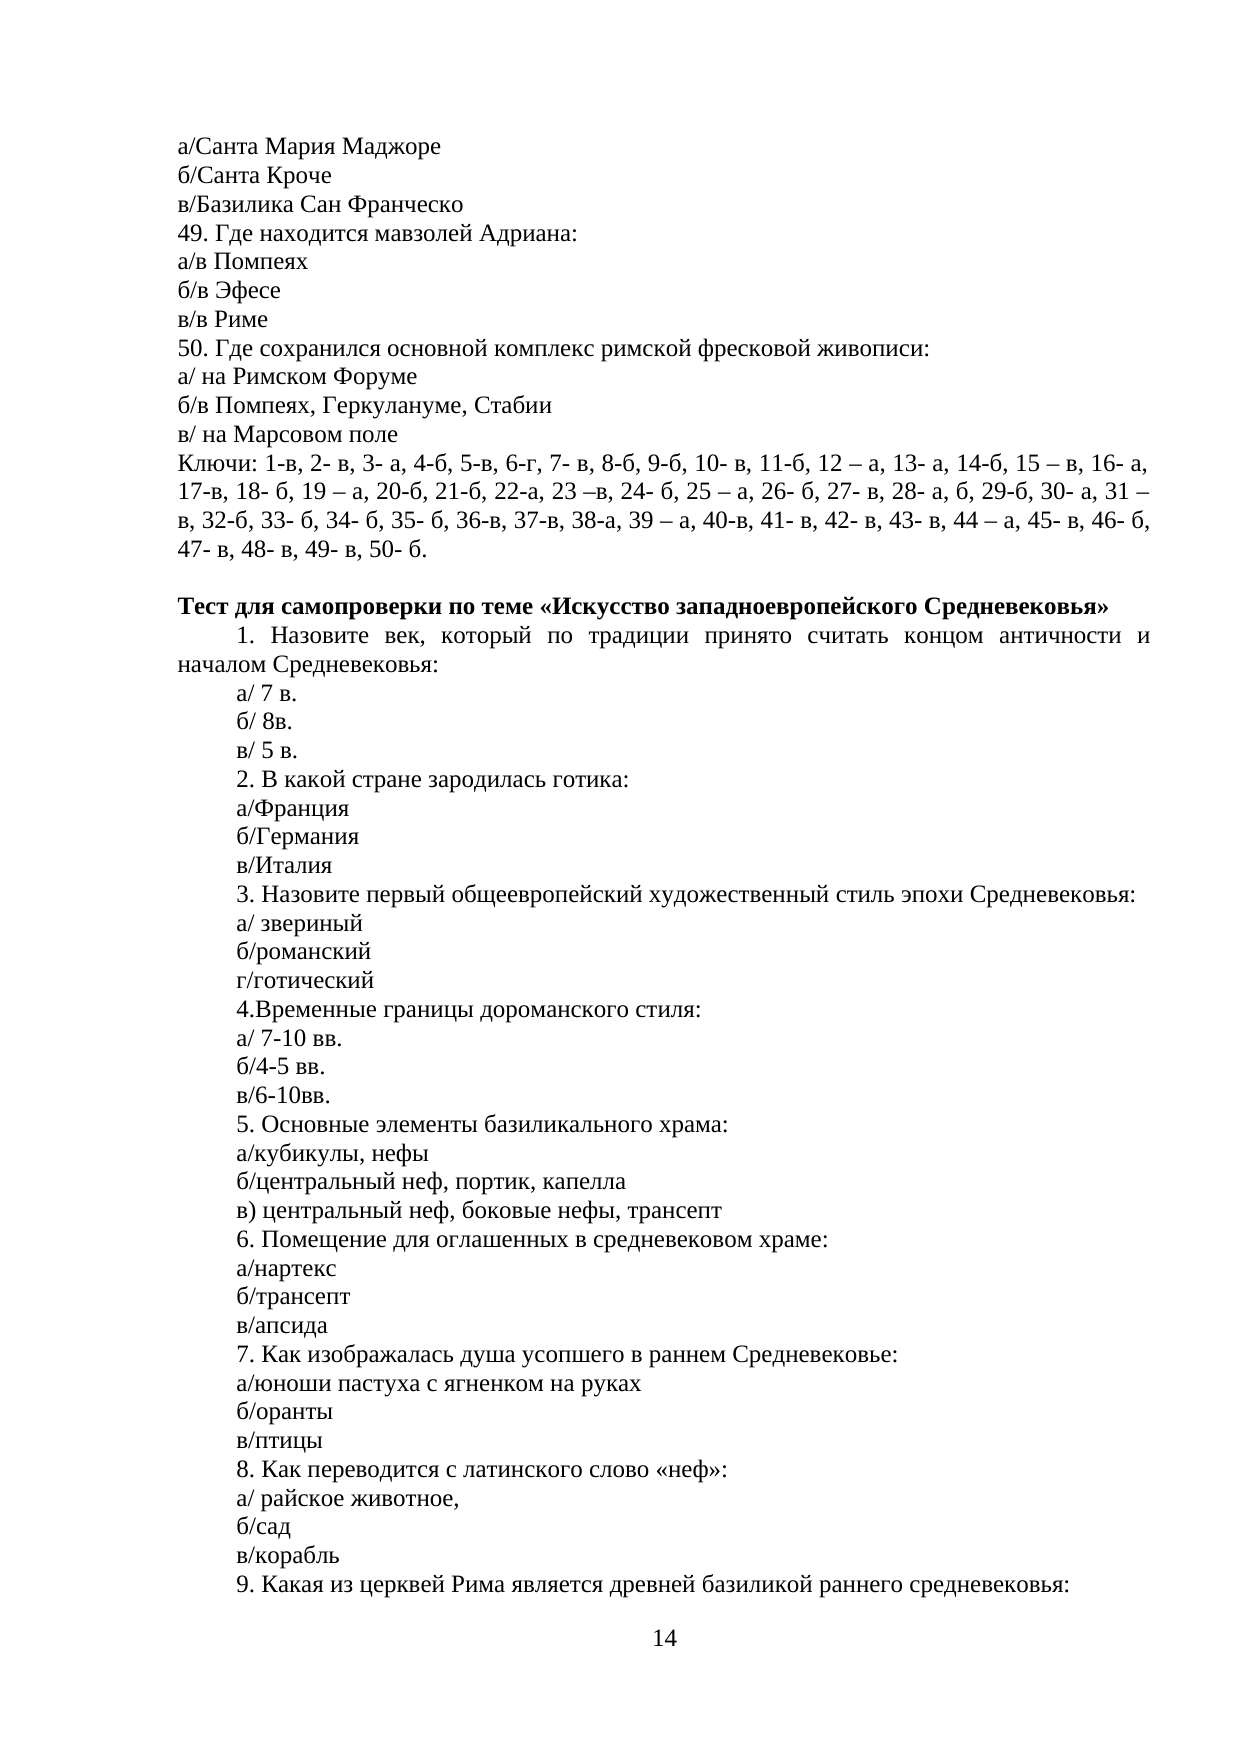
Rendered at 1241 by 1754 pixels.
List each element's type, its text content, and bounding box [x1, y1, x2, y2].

text а/кубикулы, нефы [177, 1138, 1152, 1166]
text 50. Где сохранился основной комплекс римской фресковой живописи: [177, 333, 1152, 361]
text 49. Где находится мавзолей Адриана: [177, 218, 1152, 246]
text в/Базилика Сан Франческо [177, 189, 1152, 218]
text в/корабль [177, 1540, 1152, 1569]
text в/в Риме [177, 304, 1152, 333]
text в/апсида [177, 1310, 1152, 1339]
text г/готический [177, 965, 1152, 994]
text а/ райское животное, [177, 1483, 1152, 1511]
text 4.Временные границы дороманского стиля: [177, 994, 1152, 1023]
text в/ 5 в. [177, 735, 1152, 764]
text Ключи: 1-в, 2- в, 3- а, 4-б, 5-в, 6-г, 7- в, 8-б, 9-б, 10- в, 11-б, 12 – а, 13- а, 14-б, 15 – в, 16- а, 17-в, 18- б, 19 – а, 20-б, 21-б, 22-а, 23 –в, 24- б, 25 – а, 26- б, 27- в, 28- а, б, 29-б, 30- а, 31 – в, 32-б, 33- б, 34- б, 35- б, 36-в, 37-в, 38-а, 39 – а, 40-в, 41- в, 42- в, 43- в, 44 – а, 45- в, 46- б, 47- в, 48- в, 49- в, 50- б. [177, 448, 1152, 563]
text 9. Какая из церквей Рима является древней базиликой раннего средневековья: [177, 1569, 1152, 1598]
text 7. Как изображалась душа усопшего в раннем Средневековье: [177, 1339, 1152, 1368]
text б/4-5 вв. [177, 1051, 1152, 1080]
text б/сад [177, 1511, 1152, 1540]
text 8. Как переводится с латинского слово «неф»: [177, 1454, 1152, 1483]
text а/в Помпеях [177, 246, 1152, 275]
text б/центральный неф, портик, капелла [177, 1166, 1152, 1195]
text б/ 8в. [177, 706, 1152, 735]
text 5. Основные элементы базиликального храма: [177, 1109, 1152, 1138]
text б/в Помпеях, Геркулануме, Стабии [177, 390, 1152, 419]
text а/юноши пастуха с ягненком на руках [177, 1368, 1152, 1396]
text 3. Назовите первый общеевропейский художественный стиль эпохи Средневековья: [177, 879, 1152, 908]
text б/в Эфесе [177, 275, 1152, 304]
text 2. В какой стране зародилась готика: [177, 764, 1152, 793]
text а/ звериный [177, 908, 1152, 936]
text в/Италия [177, 850, 1152, 879]
text в/ на Марсовом поле [177, 419, 1152, 448]
text в) центральный неф, боковые нефы, трансепт [177, 1195, 1152, 1224]
text б/Германия [177, 821, 1152, 850]
text в/птицы [177, 1425, 1152, 1454]
text 1. Назовите век, который по традиции принято считать концом античности и началом Средневековья: [177, 620, 1152, 678]
text Тест для самопроверки по теме «Искусство западноевропейского Средневековья» [177, 591, 1152, 620]
text б/оранты [177, 1396, 1152, 1425]
text а/ на Римском Форуме [177, 361, 1152, 390]
text в/6-10вв. [177, 1080, 1152, 1109]
text а/ 7-10 вв. [177, 1023, 1152, 1051]
text 6. Помещение для оглашенных в средневековом храме: [177, 1224, 1152, 1253]
text б/Санта Кроче [177, 160, 1152, 189]
text б/романский [177, 936, 1152, 965]
text а/нартекс [177, 1253, 1152, 1281]
text а/ 7 в. [177, 678, 1152, 706]
text а/Санта Мария Маджоре [177, 131, 1152, 160]
text а/Франция [177, 793, 1152, 821]
text б/трансепт [177, 1281, 1152, 1310]
